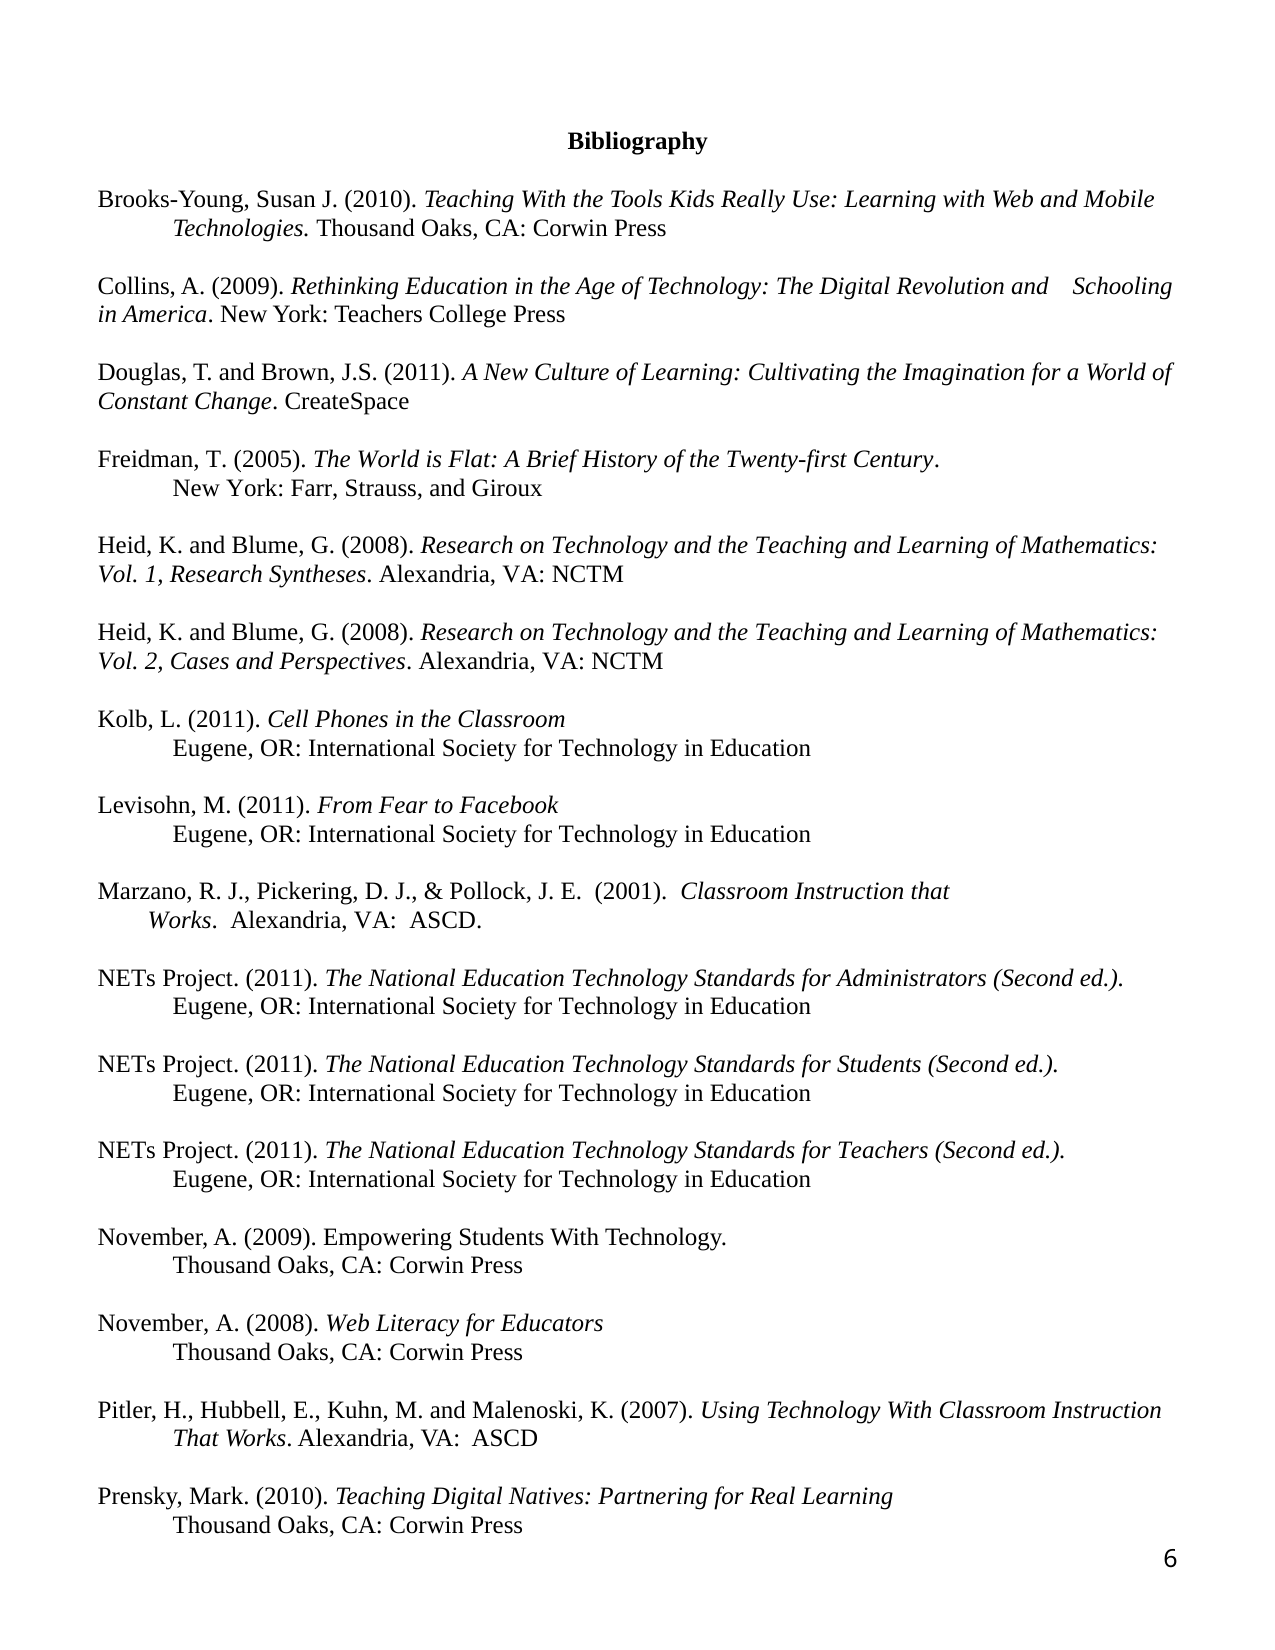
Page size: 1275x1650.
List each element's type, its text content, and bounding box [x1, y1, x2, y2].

subtitle Kolb, L. (2011). Cell Phones in the Classroom [97, 704, 1177, 732]
text NETs Project. (2011). The National Education Technology Standards for Administrators (Second ed.). [97, 963, 1177, 991]
subtitle Brooks-Young, Susan J. (2010). Teaching With the Tools Kids Really Use: Learning with Web and Mobile Technologies. Thousand Oaks, CA: Corwin Press [97, 184, 1177, 242]
subtitle Heid, K. and Blume, G. (2008). Research on Technology and the Teaching and Learning of Mathematics: Vol. 1, Research Syntheses. Alexandria, VA: NCTM [97, 530, 1177, 588]
text Marzano, R. J., Pickering, D. J., & Pollock, J. E. (2001). Classroom Instruction that [97, 876, 1177, 905]
subtitle Pitler, H., Hubbell, E., Kuhn, M. and Malenoski, K. (2007). Using Technology With Classroom Instruction That Works. Alexandria, VA: ASCD [97, 1395, 1177, 1452]
subtitle November, A. (2009). Empowering Students With Technology. [97, 1222, 1177, 1250]
text NETs Project. (2011). The National Education Technology Standards for Students (Second ed.). [97, 1049, 1177, 1078]
text Bibliography [97, 126, 1177, 155]
text Eugene, OR: International Society for Technology in Education [97, 991, 1177, 1020]
text NETs Project. (2011). The National Education Technology Standards for Teachers (Second ed.). [97, 1135, 1177, 1164]
text Works. Alexandria, VA: ASCD. [97, 905, 1177, 934]
subtitle Collins, A. (2009). Rethinking Education in the Age of Technology: The Digital Revolution and Schooling in America. New York: Teachers College Press [97, 271, 1177, 328]
text Eugene, OR: International Society for Technology in Education [97, 1164, 1177, 1193]
text Eugene, OR: International Society for Technology in Education [97, 733, 1177, 761]
text Thousand Oaks, CA: Corwin Press [97, 1337, 1177, 1366]
text Eugene, OR: International Society for Technology in Education [97, 1078, 1177, 1106]
subtitle Thousand Oaks, CA: Corwin Press [97, 1510, 1177, 1539]
subtitle Prensky, Mark. (2010). Teaching Digital Natives: Partnering for Real Learning [97, 1481, 1177, 1510]
subtitle Douglas, T. and Brown, J.S. (2011). A New Culture of Learning: Cultivating the Imagination for a World of Constant Change. CreateSpace [97, 357, 1177, 415]
subtitle Heid, K. and Blume, G. (2008). Research on Technology and the Teaching and Learning of Mathematics: Vol. 2, Cases and Perspectives. Alexandria, VA: NCTM [97, 617, 1177, 674]
subtitle Thousand Oaks, CA: Corwin Press [97, 1251, 1177, 1279]
text Levisohn, M. (2011). From Fear to Facebook [97, 790, 1177, 819]
text New York: Farr, Strauss, and Giroux [97, 473, 1177, 501]
text November, A. (2008). Web Literacy for Educators [97, 1308, 1177, 1337]
text Eugene, OR: International Society for Technology in Education [97, 819, 1177, 848]
text Freidman, T. (2005). The World is Flat: A Brief History of the Twenty-first Century. [97, 444, 1177, 473]
